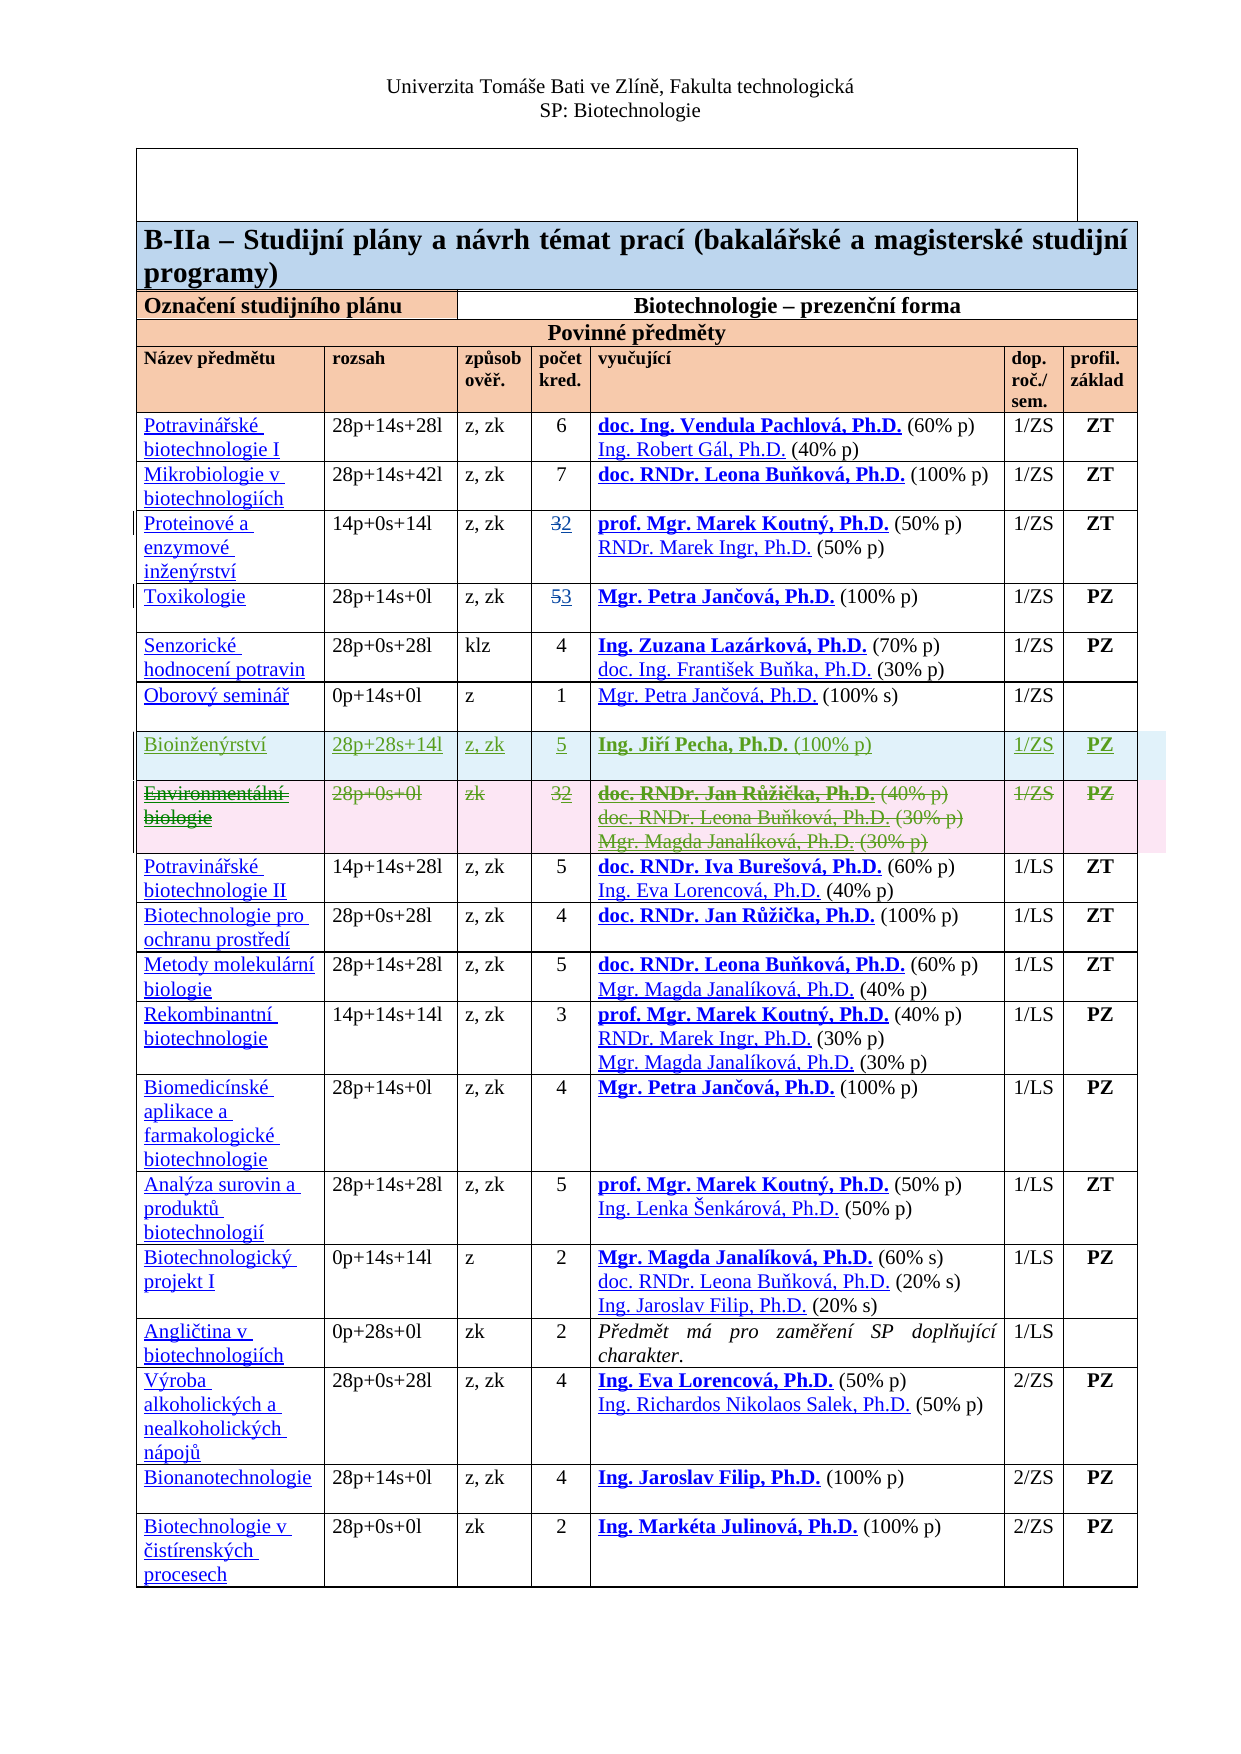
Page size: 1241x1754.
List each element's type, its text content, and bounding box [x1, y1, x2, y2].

table_cell ZT [1064, 903, 1137, 951]
table_cell 28p+0s+28l [325, 903, 457, 951]
table_cell doc. Ing. Vendula Pachlová, Ph.D. (60% p) Ing. Robert Gál, Ph.D. (40% p) [591, 413, 1004, 461]
table_cell z, zk [458, 854, 531, 902]
table_cell Senzorické hodnocení potravin [137, 633, 324, 681]
table_cell 28p+0s+0l [325, 1514, 457, 1586]
table_cell Označení studijního plánu [137, 292, 457, 318]
table_cell 28p+14s+0l [325, 1465, 457, 1513]
table_cell 3 [532, 1002, 590, 1074]
table_cell Ing. Markéta Julinová, Ph.D. (100% p) [591, 1514, 1004, 1586]
table_cell 1/ZS [1005, 633, 1063, 681]
table_cell 2/ZS [1005, 1368, 1063, 1464]
table_cell ZT [1064, 1172, 1137, 1244]
table_cell prof. Mgr. Marek Koutný, Ph.D. (50% p) RNDr. Marek Ingr, Ph.D. (50% p) [591, 511, 1004, 583]
table_cell 1/LS [1005, 903, 1063, 951]
table_cell z, zk [458, 1172, 531, 1244]
table_cell zk [458, 1514, 531, 1586]
table_cell 1/LS [1005, 1245, 1063, 1317]
table_cell 1/LS [1005, 1002, 1063, 1074]
table_cell Biotechnologický projekt I [137, 1245, 324, 1317]
table_cell Ing. Zuzana Lazárková, Ph.D. (70% p) doc. Ing. František Buňka, Ph.D. (30% p) [591, 633, 1004, 681]
table_cell z [458, 1245, 531, 1317]
table_cell zk [458, 1319, 531, 1367]
table_cell 28p+14s+28l [325, 1172, 457, 1244]
table_cell doc. RNDr. Iva Burešová, Ph.D. (60% p) Ing. Eva Lorencová, Ph.D. (40% p) [591, 854, 1004, 902]
table_cell Rekombinantní biotechnologie [137, 1002, 324, 1074]
table_cell Ing. Jaroslav Filip, Ph.D. (100% p) [591, 1465, 1004, 1513]
table_cell PZ [1064, 1368, 1137, 1464]
table_cell 2 [532, 1319, 590, 1367]
table_cell 1/ZS [1005, 511, 1063, 583]
table_cell 4 [532, 903, 590, 951]
table_cell PZ [1064, 1514, 1137, 1586]
table_cell PZ [1064, 1075, 1137, 1171]
table_cell profil. základ [1064, 347, 1137, 412]
table_cell Ing. Eva Lorencová, Ph.D. (50% p) Ing. Richardos Nikolaos Salek, Ph.D. (50% p) [591, 1368, 1004, 1464]
table_cell z, zk [458, 511, 531, 583]
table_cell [137, 149, 1077, 221]
table_cell 28p+0s+28l [325, 1368, 457, 1464]
table_cell 14p+14s+28l [325, 854, 457, 902]
table_cell 28p+14s+28l [325, 413, 457, 461]
table_cell 1/ZS [1005, 584, 1063, 632]
table_cell PZ [1064, 1245, 1137, 1317]
table_cell ZT [1064, 511, 1137, 583]
table_cell Povinné předměty [137, 320, 1137, 346]
table_cell 4 [532, 1465, 590, 1513]
table_cell Analýza surovin a produktů biotechnologií [137, 1172, 324, 1244]
table_cell 1/LS [1005, 953, 1063, 1001]
table_cell 28p+14s+28l [325, 953, 457, 1001]
table_cell Biomedicínské aplikace a farmakologické biotechnologie [137, 1075, 324, 1171]
table_cell rozsah [325, 347, 457, 412]
table_cell Toxikologie [137, 584, 324, 632]
table_cell z, zk [458, 413, 531, 461]
table_cell prof. Mgr. Marek Koutný, Ph.D. (40% p) RNDr. Marek Ingr, Ph.D. (30% p) Mgr. Magda Janalíková, Ph.D. (30% p) [591, 1002, 1004, 1074]
table_cell 1 [532, 683, 590, 731]
table_cell Potravinářské biotechnologie I [137, 413, 324, 461]
table_cell Metody molekulární biologie [137, 953, 324, 1001]
table_cell 0p+14s+14l [325, 1245, 457, 1317]
table_cell 2/ZS [1005, 1465, 1063, 1513]
table_cell dop. roč./ sem. [1005, 347, 1063, 412]
table_cell Bionanotechnologie [137, 1465, 324, 1513]
table_cell Mgr. Petra Jančová, Ph.D. (100% p) [591, 1075, 1004, 1171]
table_cell ZT [1064, 462, 1137, 510]
table_cell 6 [532, 413, 590, 461]
table_cell 1/LS [1005, 854, 1063, 902]
table_cell 28p+14s+42l [325, 462, 457, 510]
table_cell doc. RNDr. Leona Buňková, Ph.D. (100% p) [591, 462, 1004, 510]
table_cell 5 [532, 854, 590, 902]
table_cell doc. RNDr. Leona Buňková, Ph.D. (60% p) Mgr. Magda Janalíková, Ph.D. (40% p) [591, 953, 1004, 1001]
table_cell z, zk [458, 1075, 531, 1171]
table_cell Název předmětu [137, 347, 324, 412]
table_cell [1064, 683, 1137, 731]
table_cell z, zk [458, 903, 531, 951]
table_cell Proteinové a enzymové inženýrství [137, 511, 324, 583]
table_cell z [458, 683, 531, 731]
table_cell počet kred. [532, 347, 590, 412]
table_cell z, zk [458, 1465, 531, 1513]
table_cell PZ [1064, 1465, 1137, 1513]
table_cell 4 [532, 633, 590, 681]
table_cell prof. Mgr. Marek Koutný, Ph.D. (50% p) Ing. Lenka Šenkárová, Ph.D. (50% p) [591, 1172, 1004, 1244]
table_cell 1/ZS [1005, 413, 1063, 461]
table_cell Mikrobiologie v biotechnologiích [137, 462, 324, 510]
table_cell 2/ZS [1005, 1514, 1063, 1586]
table_cell [1064, 1319, 1137, 1367]
table_cell Mgr. Magda Janalíková, Ph.D. (60% s) doc. RNDr. Leona Buňková, Ph.D. (20% s) Ing. Jaroslav Filip, Ph.D. (20% s) [591, 1245, 1004, 1317]
table_cell ZT [1064, 953, 1137, 1001]
table_cell 1/LS [1005, 1319, 1063, 1367]
table_cell z, zk [458, 1368, 531, 1464]
table_cell 1/ZS [1005, 683, 1063, 731]
table_cell z, zk [458, 953, 531, 1001]
table_cell z, zk [458, 462, 531, 510]
table_cell [532, 584, 590, 632]
table_cell 14p+0s+14l [325, 511, 457, 583]
table_cell způsob ověř. [458, 347, 531, 412]
table_cell PZ [1064, 633, 1137, 681]
table_cell z, zk [458, 1002, 531, 1074]
table_cell 2 [532, 1514, 590, 1586]
table_cell 4 [532, 1075, 590, 1171]
table_cell 7 [532, 462, 590, 510]
table_cell Oborový seminář [137, 683, 324, 731]
table_cell 4 [532, 1368, 590, 1464]
table_cell PZ [1064, 1002, 1137, 1074]
table_cell Potravinářské biotechnologie II [137, 854, 324, 902]
table_cell Mgr. Petra Jančová, Ph.D. (100% s) [591, 683, 1004, 731]
table_cell 1/LS [1005, 1075, 1063, 1171]
table_cell Mgr. Petra Jančová, Ph.D. (100% p) [591, 584, 1004, 632]
table_cell 14p+14s+14l [325, 1002, 457, 1074]
table_cell Výroba alkoholických a nealkoholických nápojů [137, 1368, 324, 1464]
table_cell 28p+0s+28l [325, 633, 457, 681]
table_cell 1/ZS [1005, 462, 1063, 510]
table_cell [532, 511, 590, 583]
table_cell doc. RNDr. Jan Růžička, Ph.D. (100% p) [591, 903, 1004, 951]
table_cell Biotechnologie v čistírenských procesech [137, 1514, 324, 1586]
table_cell klz [458, 633, 531, 681]
table_cell 1/LS [1005, 1172, 1063, 1244]
table_cell ZT [1064, 413, 1137, 461]
table_cell Předmět má pro zaměření SP doplňující charakter. [591, 1319, 1004, 1367]
table_cell Angličtina v biotechnologiích [137, 1319, 324, 1367]
table_cell 28p+14s+0l [325, 1075, 457, 1171]
table_cell 28p+14s+0l [325, 584, 457, 632]
table_cell vyučující [591, 347, 1004, 412]
table_cell B-IIa – Studijní plány a návrh témat prací (bakalářské a magisterské studijní programy) [137, 222, 1137, 289]
table_cell 2 [532, 1245, 590, 1317]
table_cell Biotechnologie pro ochranu prostředí [137, 903, 324, 951]
table_cell ZT [1064, 854, 1137, 902]
table_cell Biotechnologie – prezenční forma [458, 292, 1137, 318]
table_cell 0p+28s+0l [325, 1319, 457, 1367]
table_cell 5 [532, 1172, 590, 1244]
table_cell 5 [532, 953, 590, 1001]
table_cell z, zk [458, 584, 531, 632]
table_cell 0p+14s+0l [325, 683, 457, 731]
table_cell PZ [1064, 584, 1137, 632]
